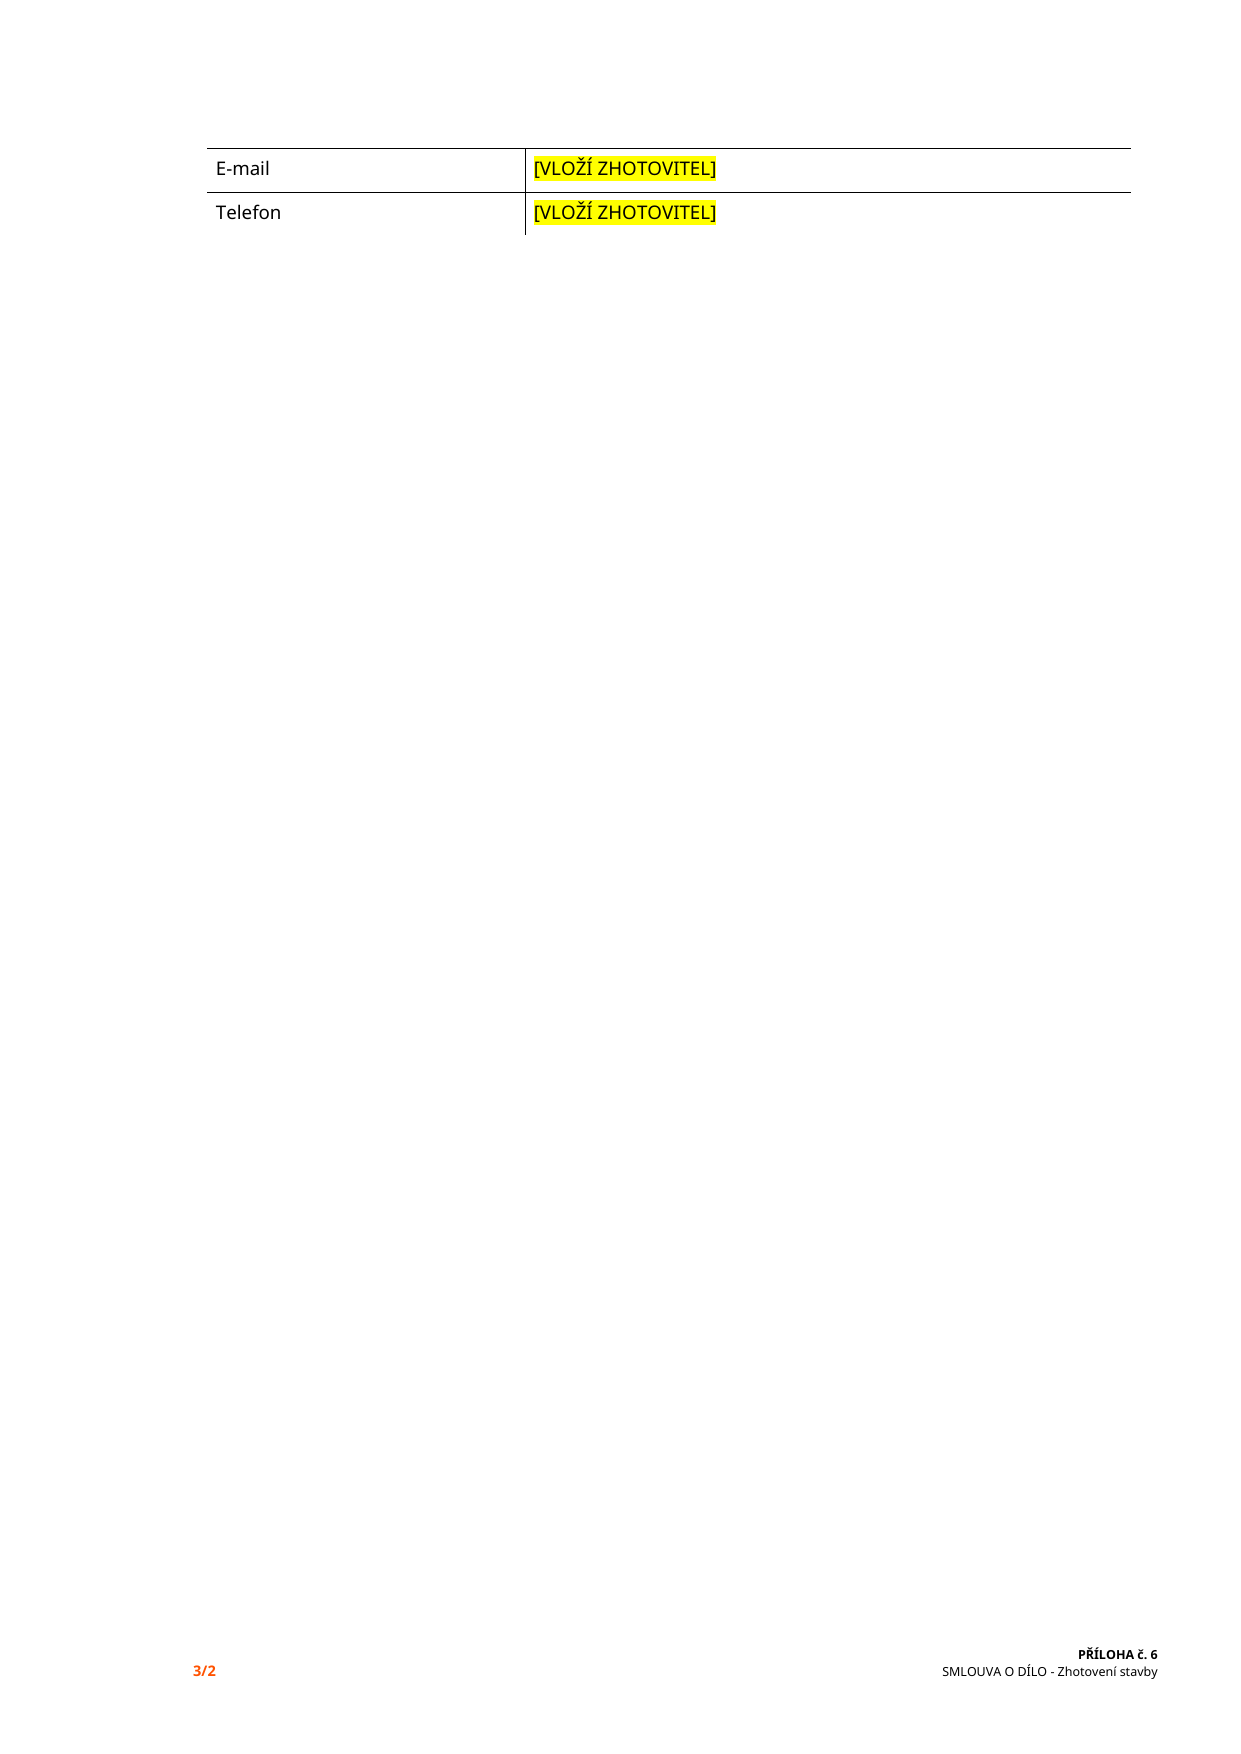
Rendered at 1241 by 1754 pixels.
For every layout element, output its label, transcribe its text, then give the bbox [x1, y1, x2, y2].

table_cell E-mail [207, 149, 525, 191]
table_cell [VLOŽÍ ZHOTOVITEL] [526, 193, 1131, 235]
table_cell [VLOŽÍ ZHOTOVITEL] [526, 149, 1131, 191]
table_cell Telefon [207, 193, 525, 235]
